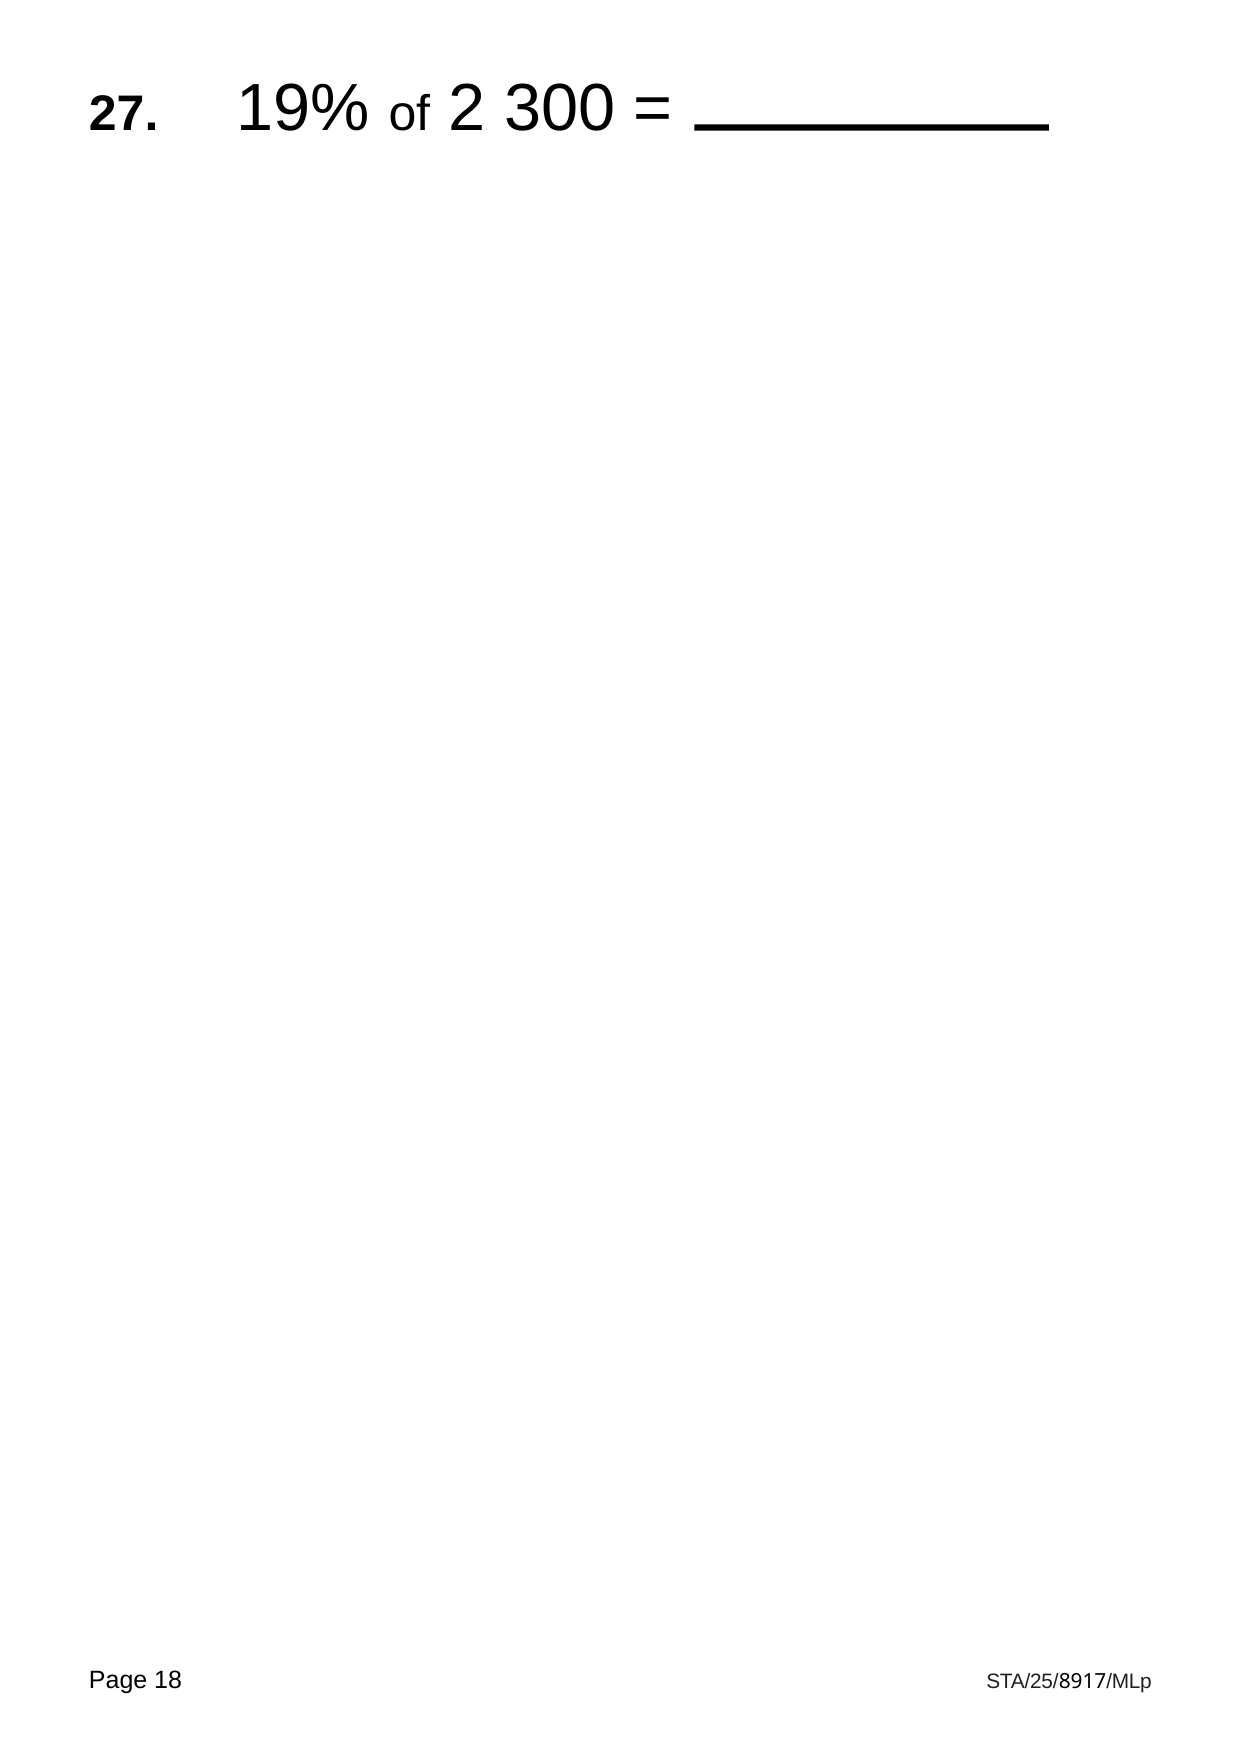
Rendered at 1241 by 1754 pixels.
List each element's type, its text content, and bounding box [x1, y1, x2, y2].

text 19% of 2 300 = [89, 71, 1152, 146]
